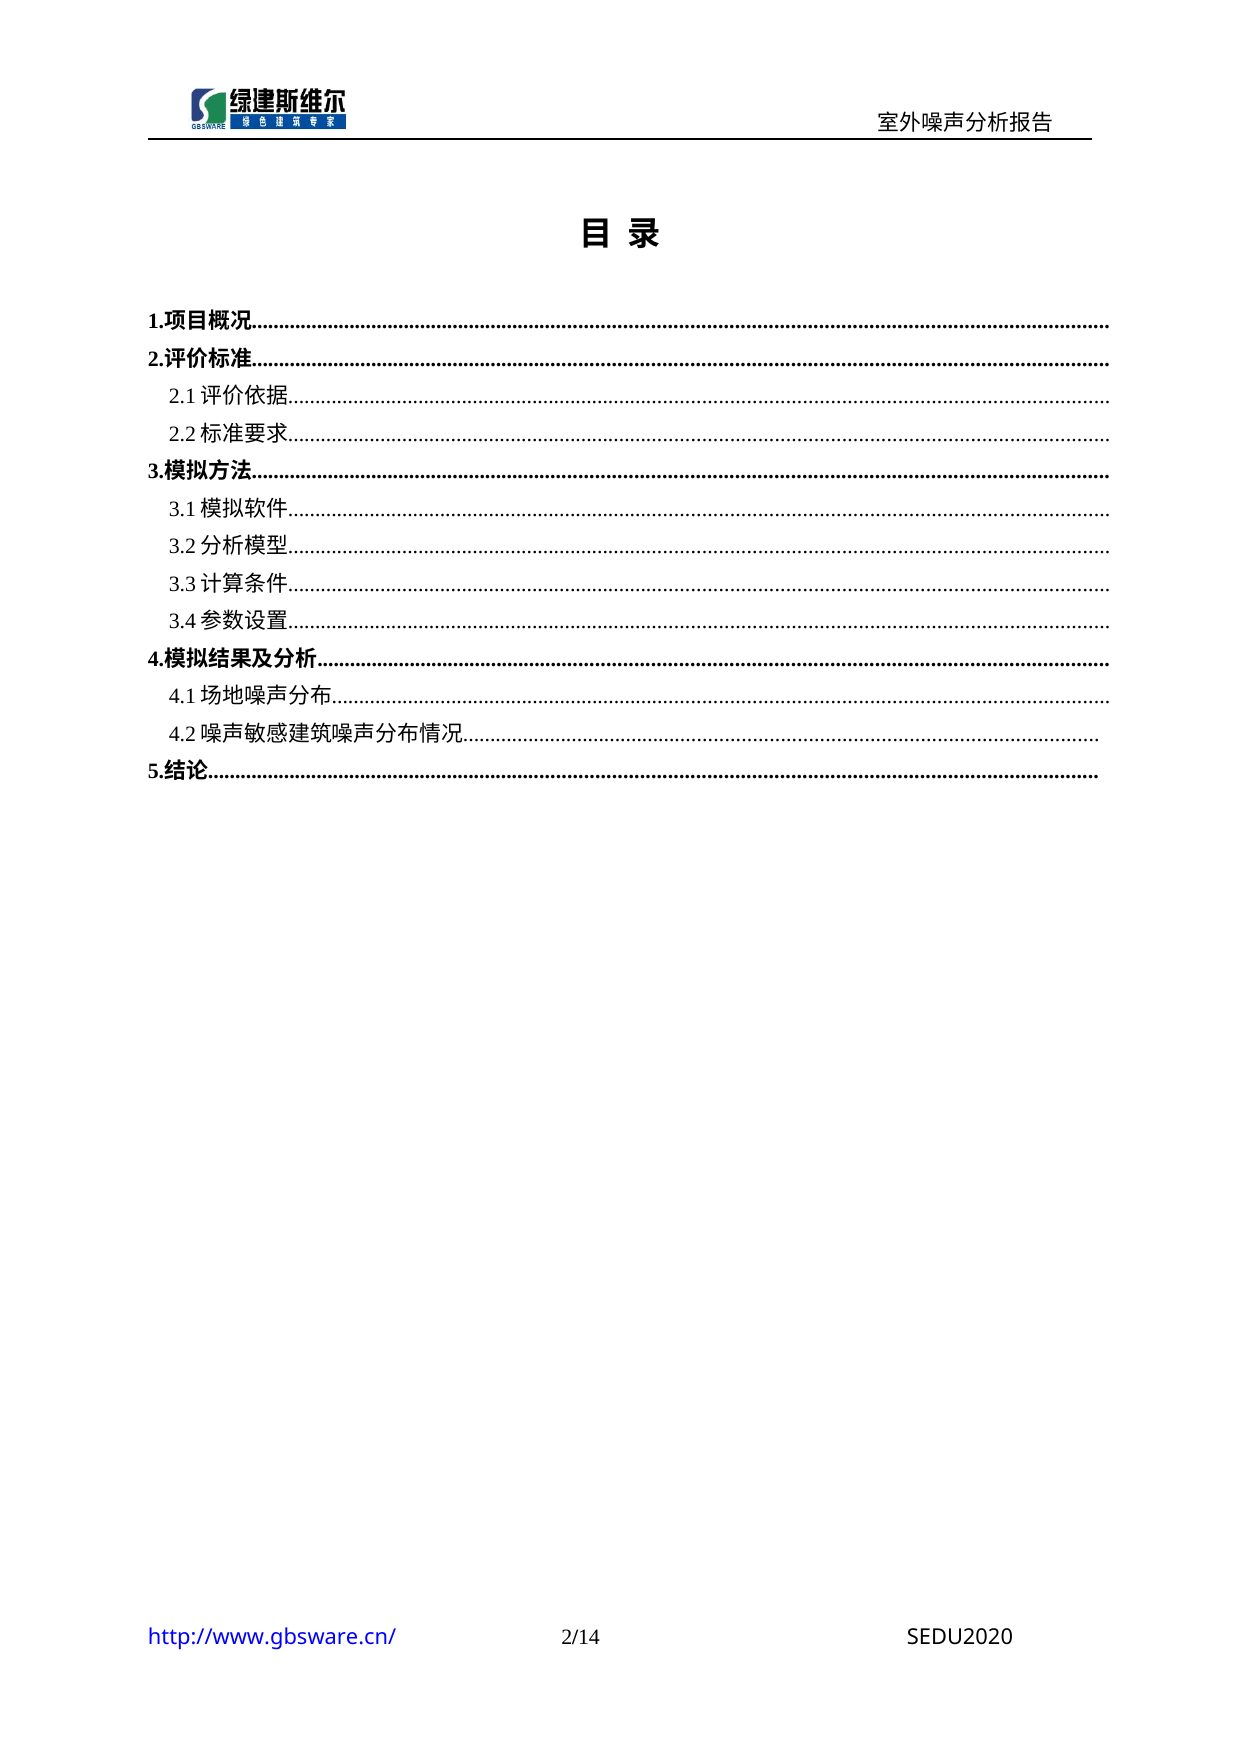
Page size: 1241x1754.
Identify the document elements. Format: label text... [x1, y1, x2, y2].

text 4.1场地噪声分布 6 [168, 674, 1092, 711]
text 3.1模拟软件 4 [168, 486, 1092, 524]
text 2.2标准要求 3 [168, 411, 1092, 449]
text 4.2噪声敏感建筑噪声分布情况 10 [168, 711, 1092, 749]
text 1.项目概况 3 [148, 299, 1092, 336]
text 目 录 [148, 162, 1092, 266]
text 3.模拟方法 4 [148, 449, 1092, 486]
text 3.3计算条件 5 [168, 561, 1092, 599]
text 3.4参数设置 6 [168, 599, 1092, 636]
text 2.评价标准 3 [148, 336, 1092, 374]
text 5.结论 13 [148, 749, 1092, 786]
text 3.2分析模型 4 [168, 524, 1092, 561]
picture [187, 88, 347, 130]
text 4.模拟结果及分析 6 [148, 636, 1092, 674]
text 2.1评价依据 3 [168, 374, 1092, 411]
